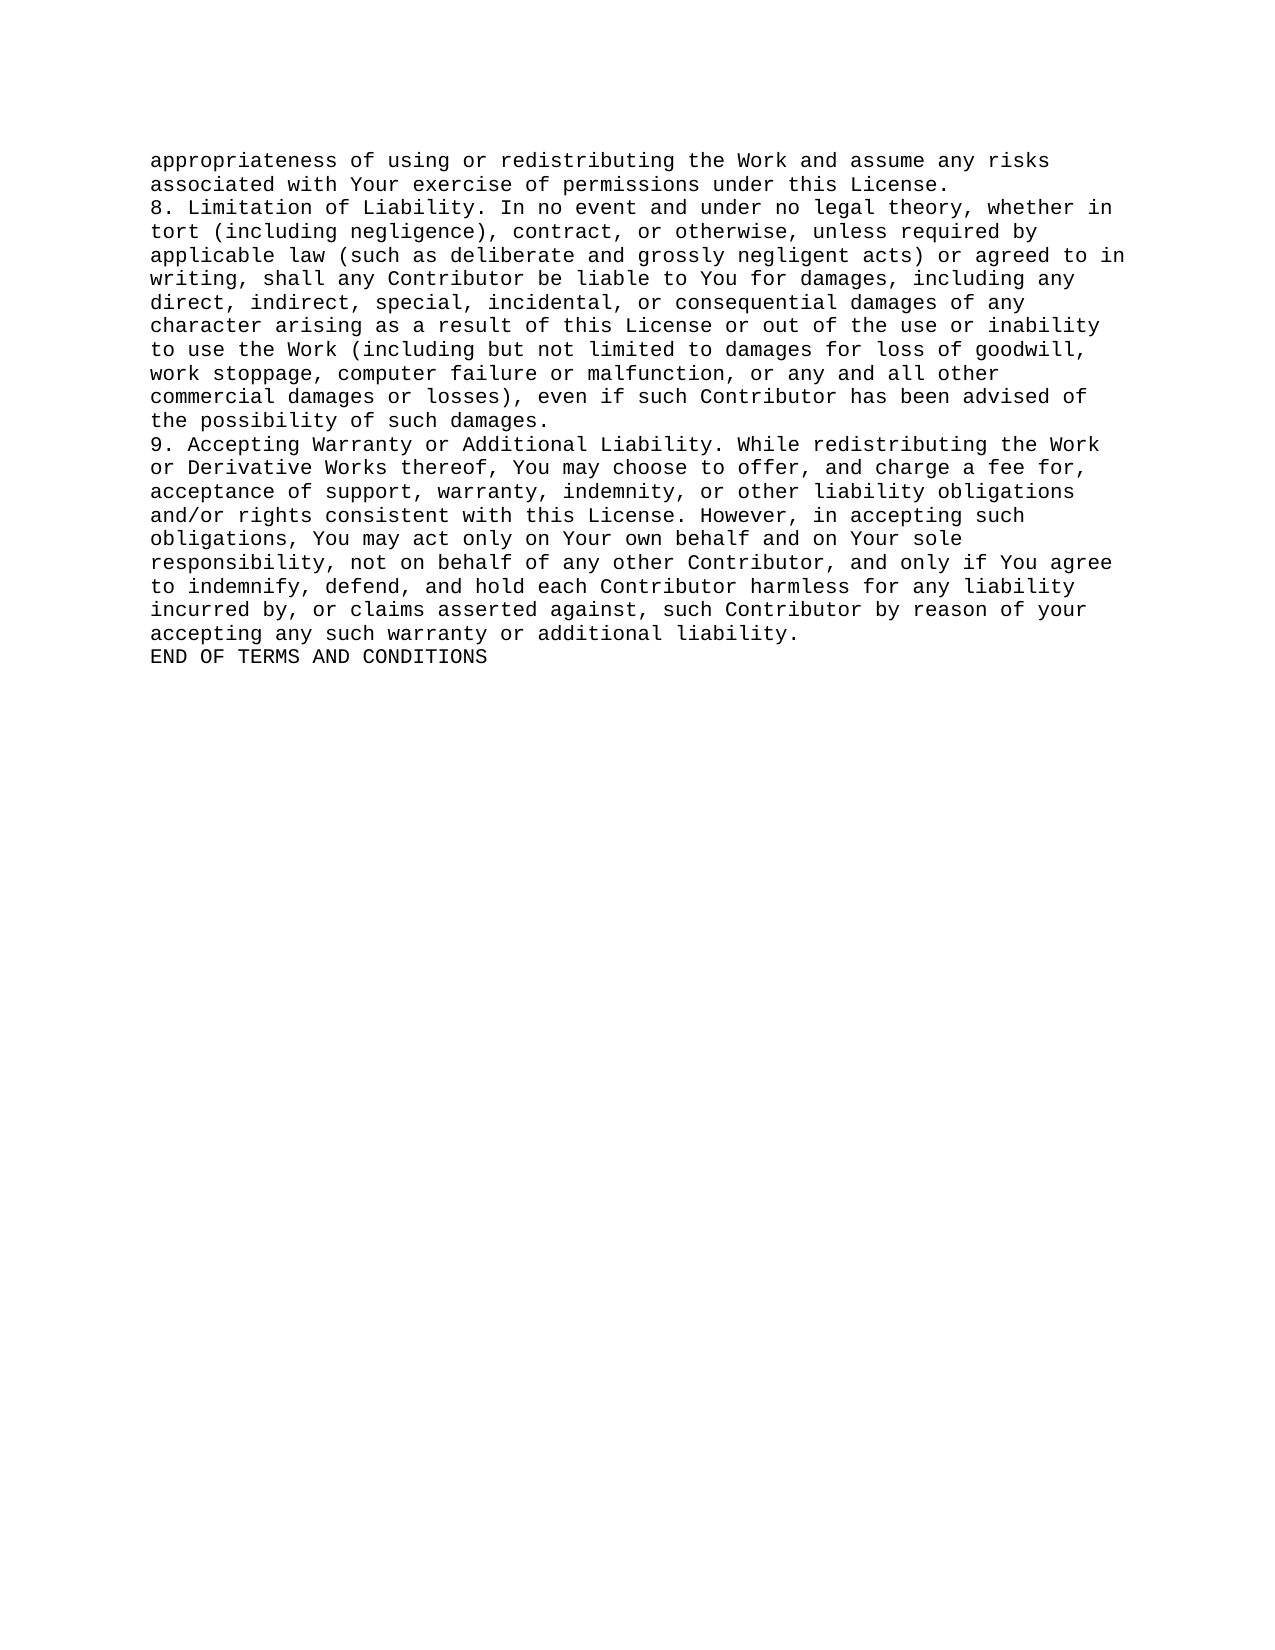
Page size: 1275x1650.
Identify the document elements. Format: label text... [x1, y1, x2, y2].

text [150, 150, 1125, 197]
text 8. Limitation of Liability. In no event and under no legal theory, whether in tort (including negligence), contract, or otherwise, unless required by applicable law (such as deliberate and grossly negligent acts) or agreed to in writing, shall any Contributor be liable to You for damages, including any direct, indirect, special, incidental, or consequential damages of any character arising as a result of this License or out of the use or inability to use the Work (including but not limited to damages for loss of goodwill, work stoppage, computer failure or malfunction, or any and all other commercial damages or losses), even if such Contributor has been advised of the possibility of such damages. [150, 197, 1125, 434]
text 9. Accepting Warranty or Additional Liability. While redistributing the Work or Derivative Works thereof, You may choose to offer, and charge a fee for, acceptance of support, warranty, indemnity, or other liability obligations and/or rights consistent with this License. However, in accepting such obligations, You may act only on Your own behalf and on Your sole responsibility, not on behalf of any other Contributor, and only if You agree to indemnify, defend, and hold each Contributor harmless for any liability incurred by, or claims asserted against, such Contributor by reason of your accepting any such warranty or additional liability. [150, 434, 1125, 647]
text END OF TERMS AND CONDITIONS [150, 647, 1125, 670]
